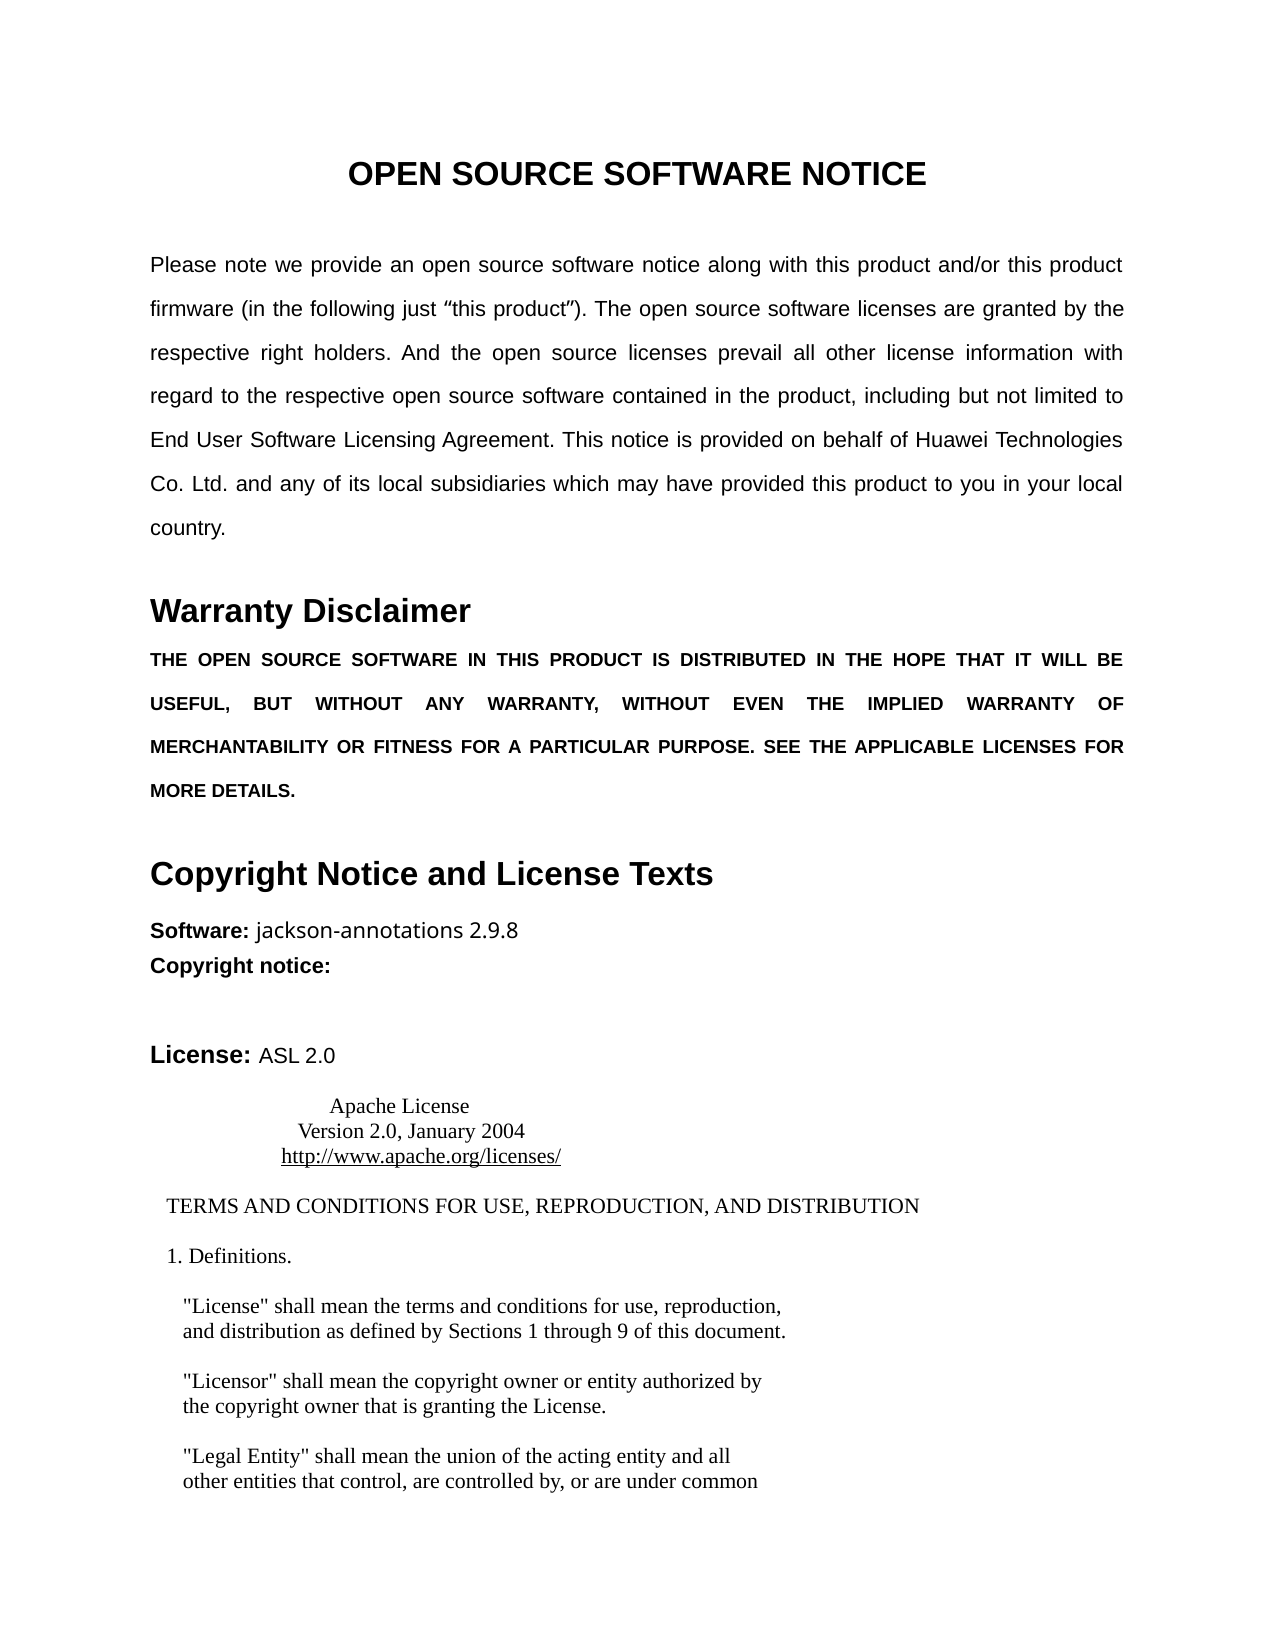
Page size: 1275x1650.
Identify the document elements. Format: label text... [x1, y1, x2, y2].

text Copyright notice: [150, 944, 1125, 981]
text License: ASL 2.0 [150, 1044, 1125, 1069]
text Please note we provide an open source software notice along with this product and/or this product firmware (in the following just “this product”). The open source software licenses are granted by the respective right holders. And the open source licenses prevail all other license information with regard to the respective open source software contained in the product, including but not limited to End User Software Licensing Agreement. This notice is provided on behalf of Huawei Technologies Co. Ltd. and any of its local subsidiaries which may have provided this product to you in your local country. [150, 237, 1125, 544]
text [150, 1069, 1125, 1494]
text The open source software in this product is distributed in the hope that it will be useful, but WITHOUT ANY WARRANTY, without even the implied warranty of MERCHANTABILITY or FITNESS FOR A PARTICULAR PURPOSE. See the applicable licenses for more details. [150, 631, 1125, 806]
text OPEN SOURCE SOFTWARE NOTICE [150, 150, 1125, 194]
text Warranty Disclaimer [150, 587, 1125, 631]
text Copyright Notice and License Texts [150, 850, 1125, 894]
text Software: jackson-annotations 2.9.8 [150, 919, 1125, 944]
